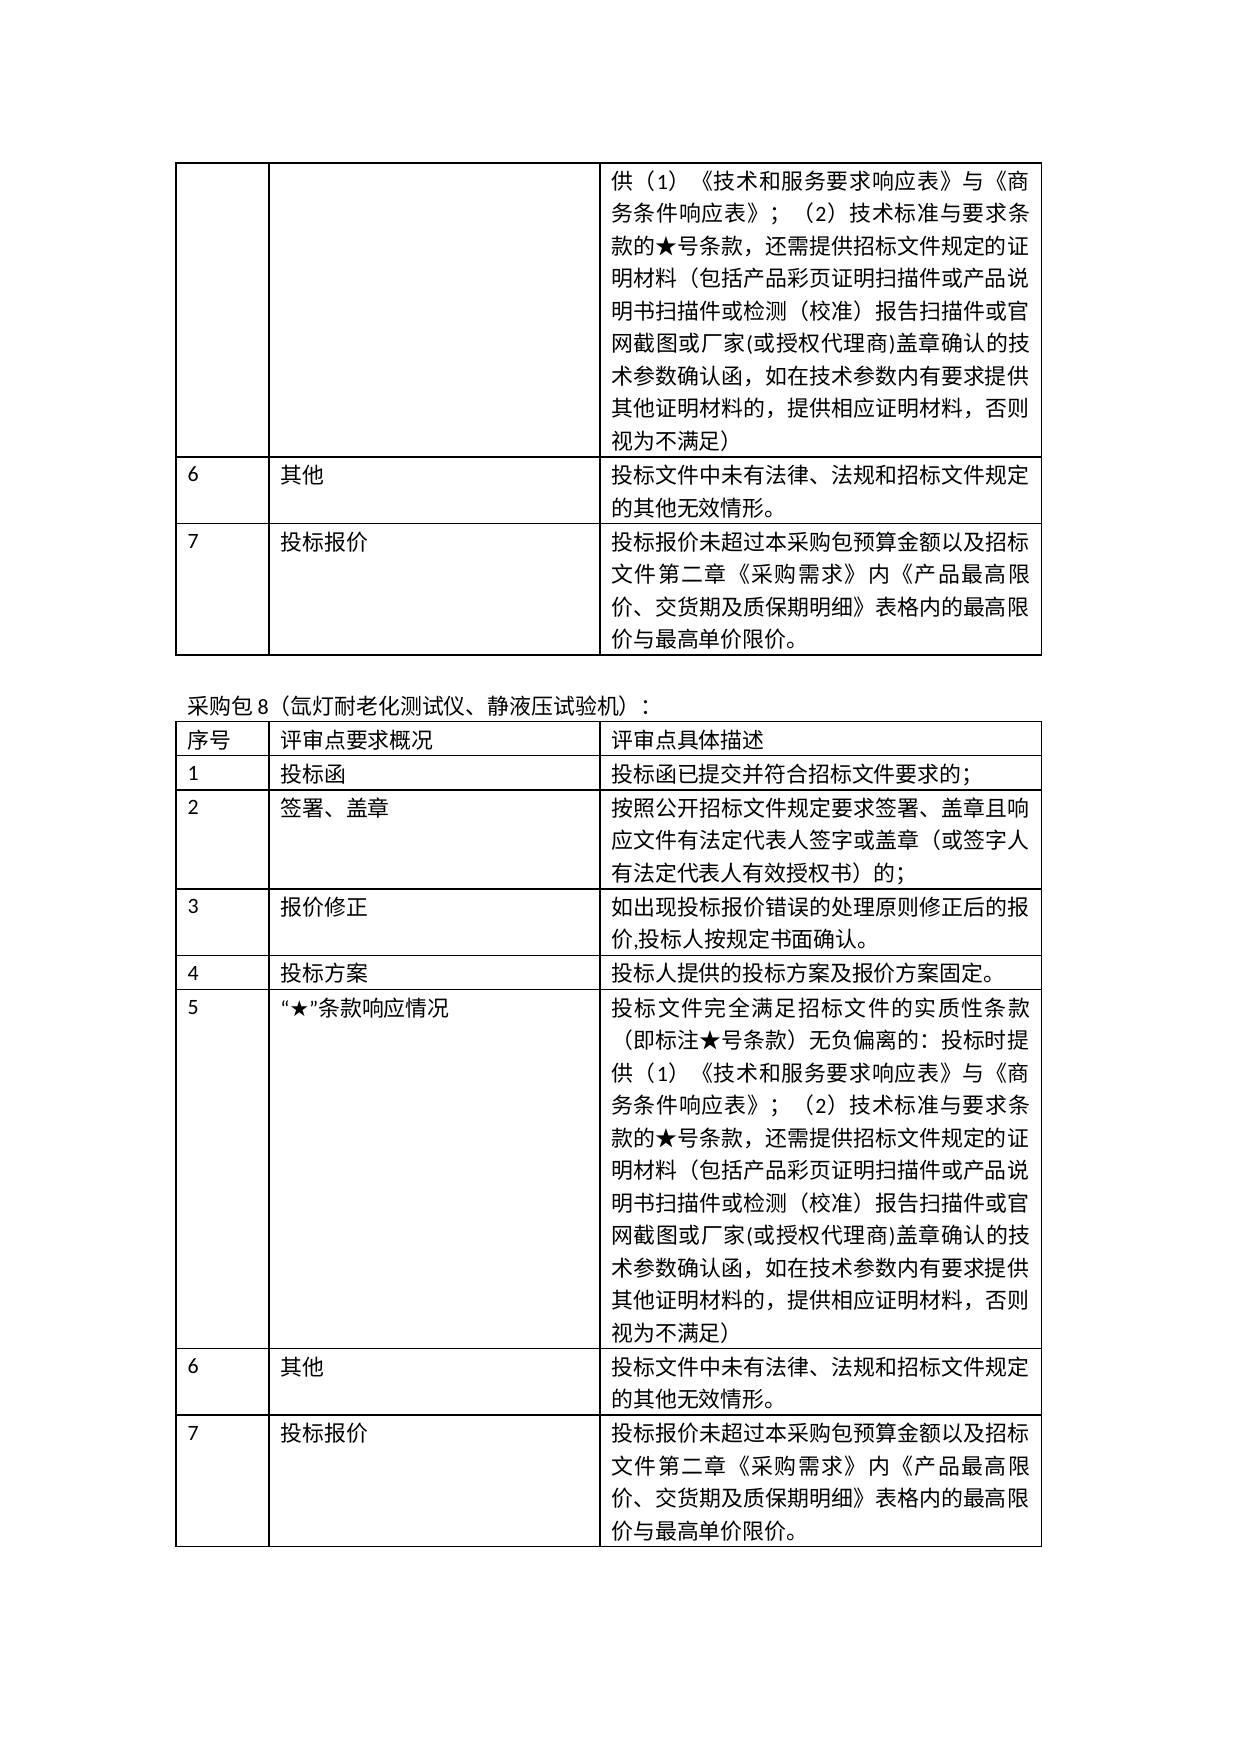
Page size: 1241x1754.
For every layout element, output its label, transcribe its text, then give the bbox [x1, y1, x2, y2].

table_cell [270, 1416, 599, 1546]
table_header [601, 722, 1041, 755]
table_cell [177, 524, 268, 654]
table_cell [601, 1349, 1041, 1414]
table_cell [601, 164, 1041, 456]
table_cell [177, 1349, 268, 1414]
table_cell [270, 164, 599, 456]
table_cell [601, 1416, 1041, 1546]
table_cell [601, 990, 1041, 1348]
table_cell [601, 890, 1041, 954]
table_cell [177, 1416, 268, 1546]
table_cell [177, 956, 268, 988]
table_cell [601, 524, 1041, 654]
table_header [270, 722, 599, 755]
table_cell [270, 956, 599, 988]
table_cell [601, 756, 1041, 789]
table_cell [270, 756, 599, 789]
text 采购包8（氙灯耐老化测试仪、静液压试验机）： [187, 688, 1053, 721]
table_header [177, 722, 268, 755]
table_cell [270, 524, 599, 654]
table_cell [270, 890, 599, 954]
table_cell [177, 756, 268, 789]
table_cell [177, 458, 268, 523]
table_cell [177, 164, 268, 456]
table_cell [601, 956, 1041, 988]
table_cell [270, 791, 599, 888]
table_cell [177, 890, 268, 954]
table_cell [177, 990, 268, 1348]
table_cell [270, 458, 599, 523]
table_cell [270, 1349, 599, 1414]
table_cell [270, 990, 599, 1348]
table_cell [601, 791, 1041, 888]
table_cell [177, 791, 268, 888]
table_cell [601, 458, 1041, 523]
